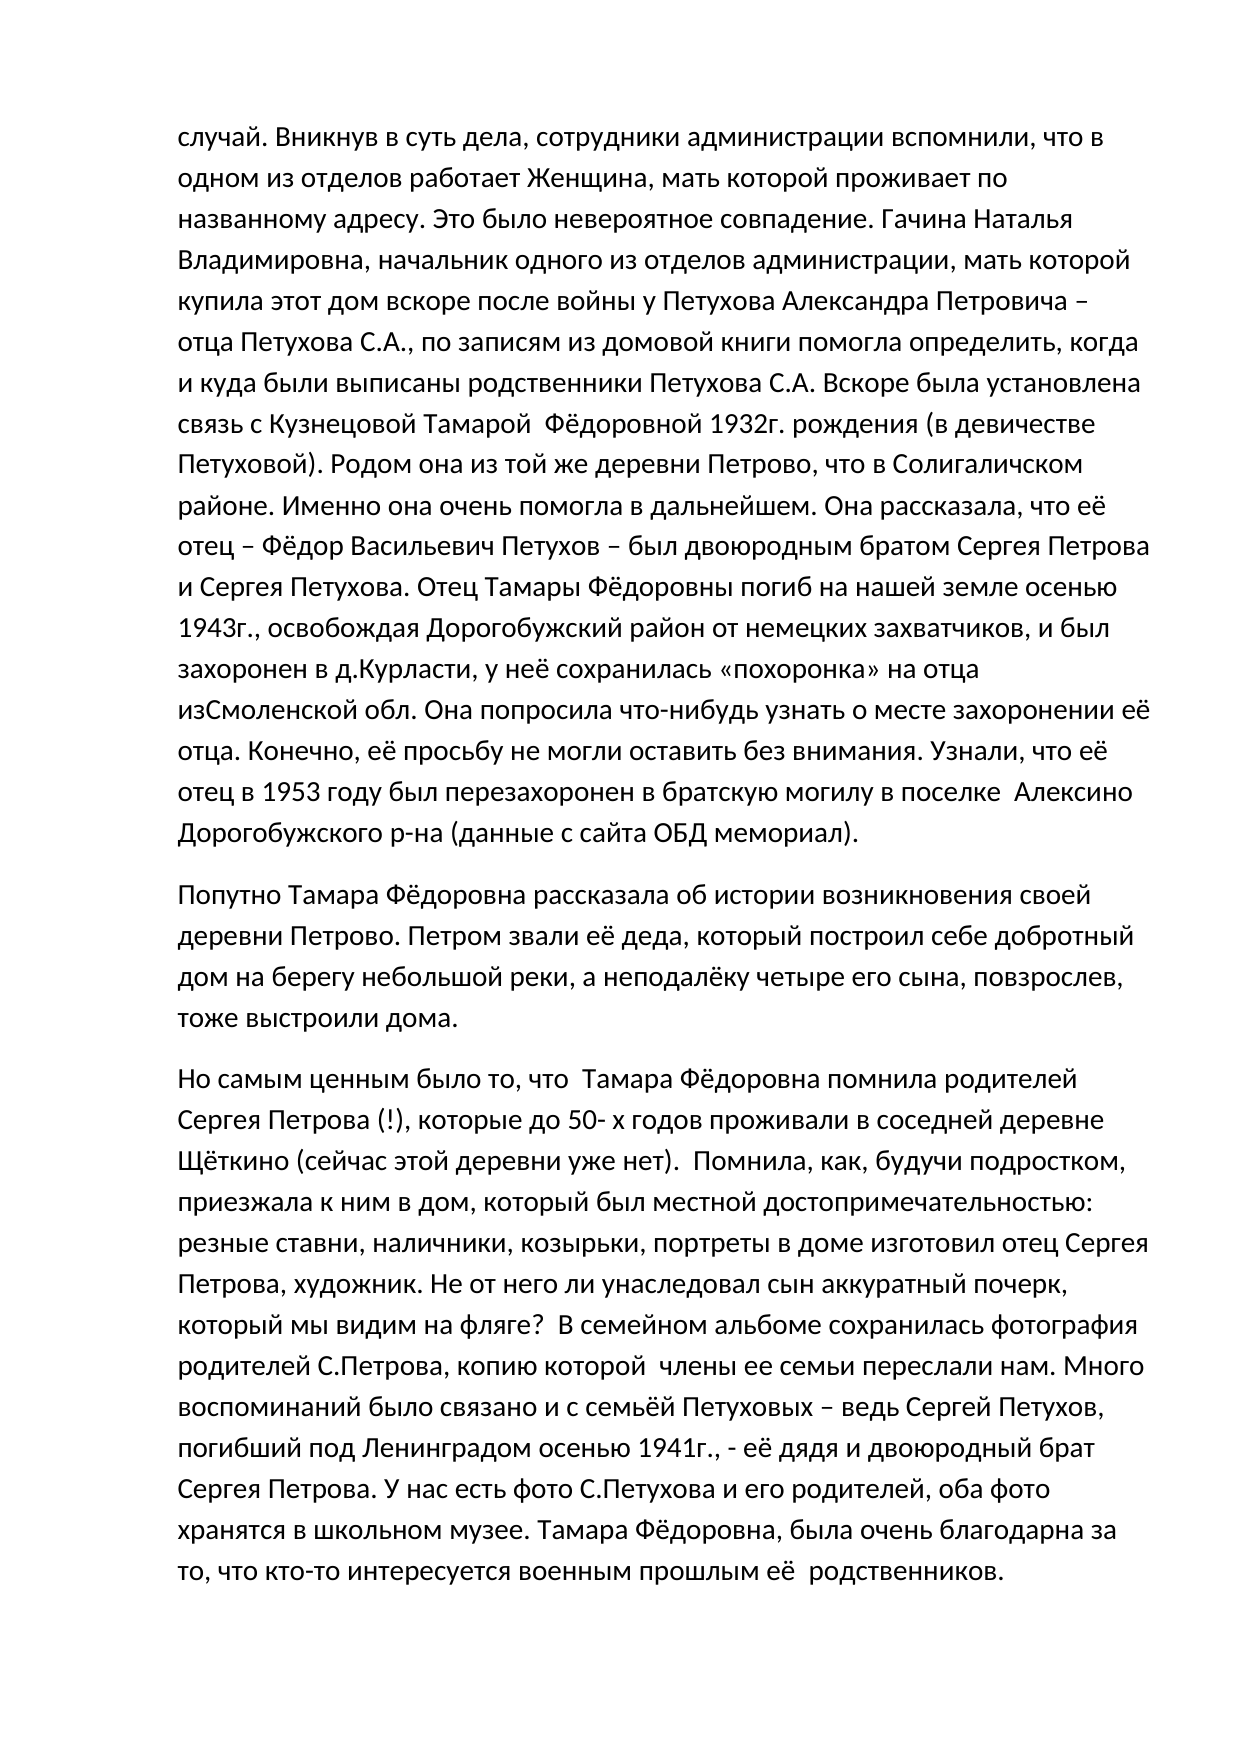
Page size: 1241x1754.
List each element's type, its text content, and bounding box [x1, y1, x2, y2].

text Попутно Тамара Фёдоровна рассказала об истории возникновения своей деревни Петрово. Петром звали её деда, который построил себе добротный дом на берегу небольшой реки, а неподалёку четыре его сына, повзрослев, тоже выстроили дома. [177, 876, 1152, 1034]
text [177, 118, 1152, 850]
text Но самым ценным было то, что Тамара Фёдоровна помнила родителей Сергея Петрова (!), которые до 50- х годов проживали в соседней деревне Щёткино (сейчас этой деревни уже нет). Помнила, как, будучи подростком, приезжала к ним в дом, который был местной достопримечательностью: резные ставни, наличники, козырьки, портреты в доме изготовил отец Сергея Петрова, художник. Не от него ли унаследовал сын аккуратный почерк, который мы видим на фляге? В семейном альбоме сохранилась фотография родителей С.Петрова, копию которой члены ее семьи переслали нам. Много воспоминаний было связано и с семьёй Петуховых – ведь Сергей Петухов, погибший под Ленинградом осенью 1941г., - её дядя и двоюродный брат Сергея Петрова. У нас есть фото С.Петухова и его родителей, оба фото хранятся в школьном музее. Тамара Фёдоровна, была очень благодарна за то, что кто-то интересуется военным прошлым её родственников. [177, 1060, 1152, 1587]
